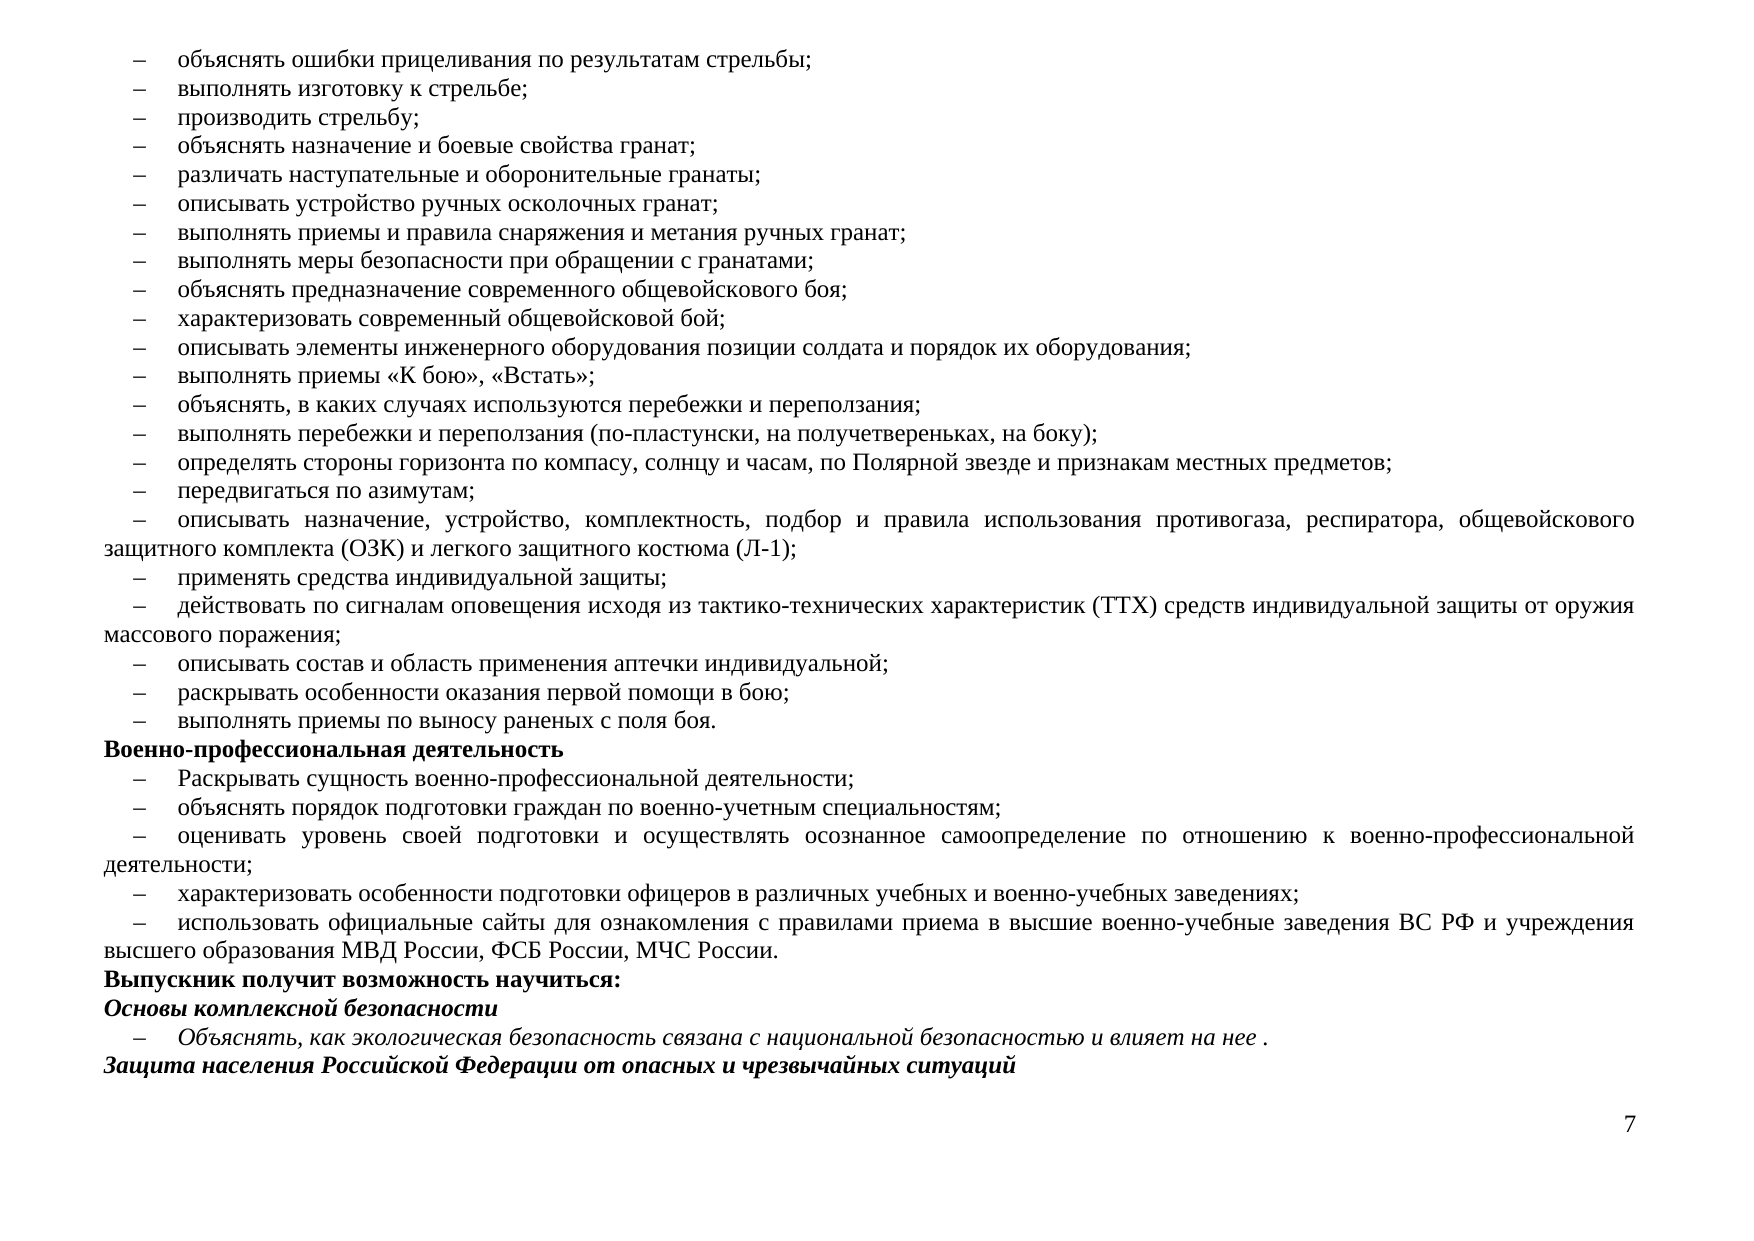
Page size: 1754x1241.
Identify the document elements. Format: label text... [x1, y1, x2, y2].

text выполнять приемы по выносу раненых с поля боя. [103, 706, 1636, 734]
text объяснять, в каких случаях используются перебежки и переползания; [103, 389, 1636, 418]
text производить стрельбу; [103, 102, 1636, 131]
text выполнять приемы «К бою», «Встать»; [103, 361, 1636, 389]
text Основы комплексной безопасности [103, 993, 1636, 1022]
text выполнять изготовку к стрельбе; [103, 73, 1636, 102]
text характеризовать современный общевойсковой бой; [103, 303, 1636, 332]
text передвигаться по азимутам; [103, 476, 1636, 504]
text выполнять приемы и правила снаряжения и метания ручных гранат; [103, 217, 1636, 246]
text объяснять назначение и боевые свойства гранат; [103, 131, 1636, 159]
text использовать официальные сайты для ознакомления с правилами приема в высшие военно-учебные заведения ВС РФ и учреждения высшего образования МВД России, ФСБ России, МЧС России. [103, 907, 1636, 964]
text объяснять ошибки прицеливания по результатам стрельбы; [103, 44, 1636, 73]
text характеризовать особенности подготовки офицеров в различных учебных и военно-учебных заведениях; [103, 878, 1636, 907]
text раскрывать особенности оказания первой помощи в бою; [103, 677, 1636, 706]
text объяснять порядок подготовки граждан по военно-учетным специальностям; [103, 792, 1636, 821]
text выполнять меры безопасности при обращении с гранатами; [103, 246, 1636, 274]
text применять средства индивидуальной защиты; [103, 562, 1636, 591]
text Военно-профессиональная деятельность [103, 734, 1636, 763]
text определять стороны горизонта по компасу, солнцу и часам, по Полярной звезде и признакам местных предметов; [103, 447, 1636, 476]
text описывать устройство ручных осколочных гранат; [103, 188, 1636, 217]
text описывать состав и область применения аптечки индивидуальной; [103, 648, 1636, 677]
text описывать элементы инженерного оборудования позиции солдата и порядок их оборудования; [103, 332, 1636, 361]
text Объяснять, как экологическая безопасность связана с национальной безопасностью и влияет на нее . [103, 1022, 1636, 1051]
text описывать назначение, устройство, комплектность, подбор и правила использования противогаза, респиратора, общевойскового защитного комплекта (ОЗК) и легкого защитного костюма (Л-1); [103, 504, 1636, 562]
text объяснять предназначение современного общевойскового боя; [103, 274, 1636, 303]
text Защита населения Российской Федерации от опасных и чрезвычайных ситуаций [103, 1051, 1636, 1079]
text действовать по сигналам оповещения исходя из тактико-технических характеристик (ТТХ) средств индивидуальной защиты от оружия массового поражения; [103, 591, 1636, 648]
text выполнять перебежки и переползания (по-пластунски, на получетвереньках, на боку); [103, 418, 1636, 447]
text оценивать уровень своей подготовки и осуществлять осознанное самоопределение по отношению к военно-профессиональной деятельности; [103, 821, 1636, 878]
text Раскрывать сущность военно-профессиональной деятельности; [103, 763, 1636, 792]
text различать наступательные и оборонительные гранаты; [103, 159, 1636, 188]
text Выпускник получит возможность научиться: [103, 964, 1636, 993]
